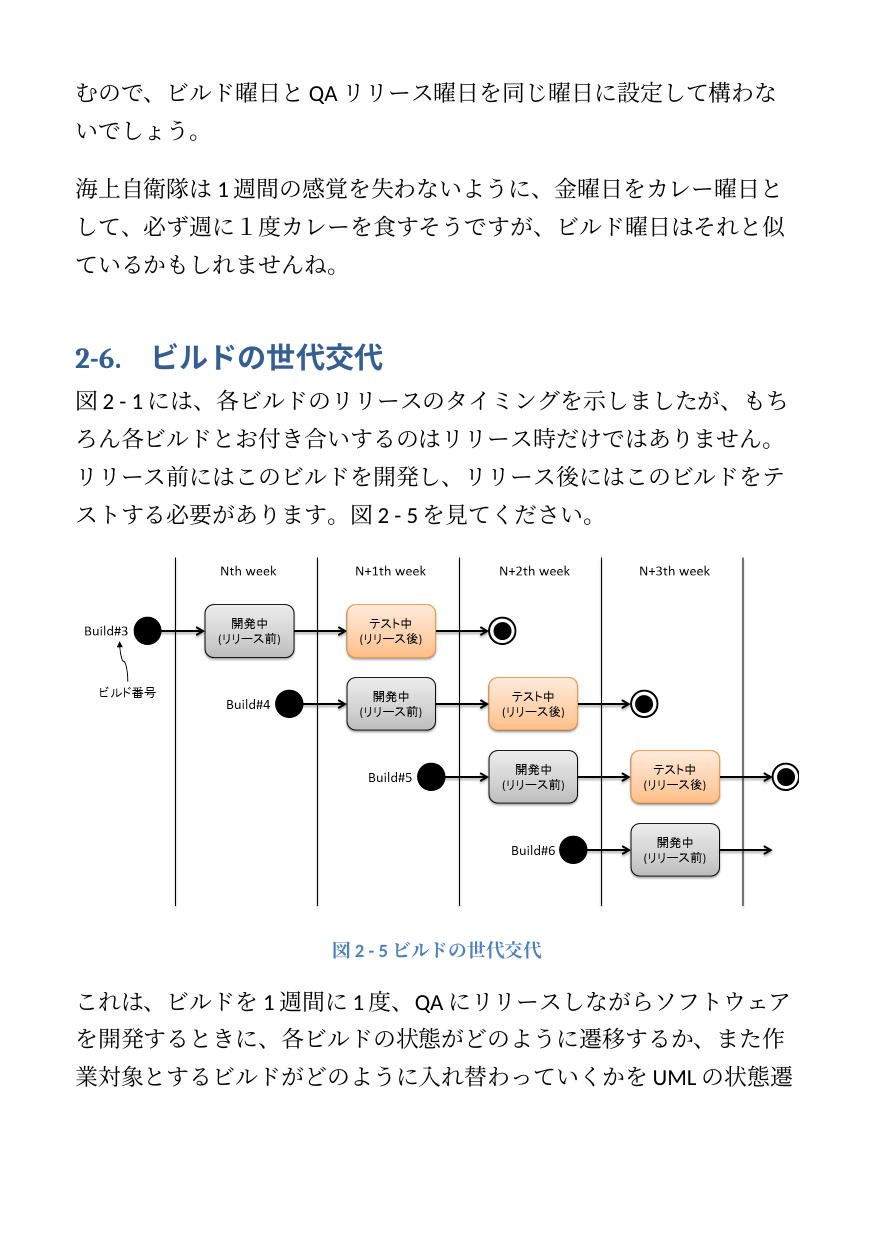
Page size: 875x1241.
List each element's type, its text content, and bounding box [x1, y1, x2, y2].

text 海上自衛隊は1週間の感覚を失わないように、金曜日をカレー曜日として、必ず週に１度カレーを食すそうですが、ビルド曜日はそれと似ているかもしれませんね。 [75, 171, 799, 280]
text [75, 75, 799, 146]
text 図2 - 5 ビルドの世代交代 [75, 936, 799, 963]
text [75, 984, 799, 1092]
picture [75, 555, 799, 911]
subtitle ビルドの世代交代 [75, 335, 799, 377]
text 図2 - 1には、各ビルドのリリースのタイミングを示しましたが、もちろん各ビルドとお付き合いするのはリリース時だけではありません。リリース前にはこのビルドを開発し、リリース後にはこのビルドをテストする必要があります。図2 - 5を見てください。 [75, 383, 799, 530]
